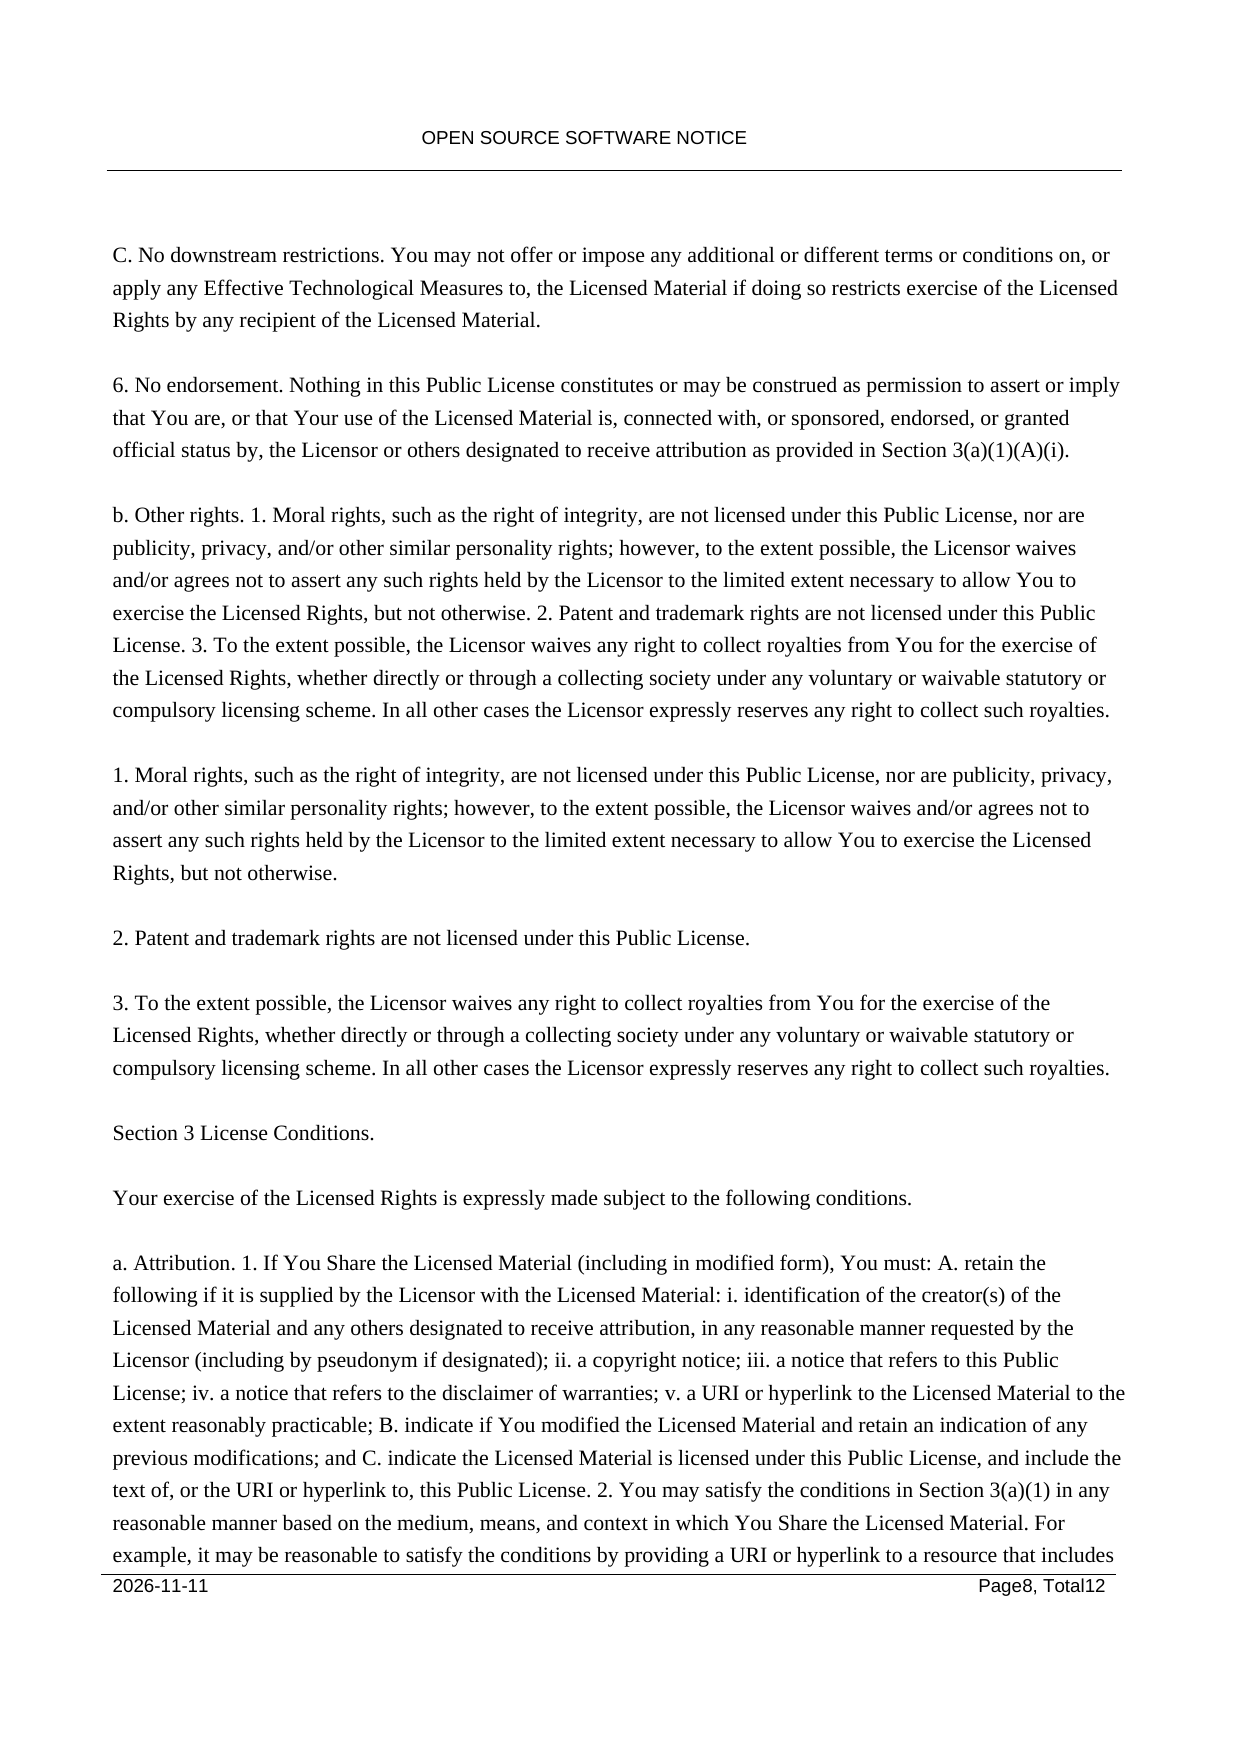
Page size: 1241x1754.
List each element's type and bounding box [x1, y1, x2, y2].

text [112, 206, 1128, 1571]
